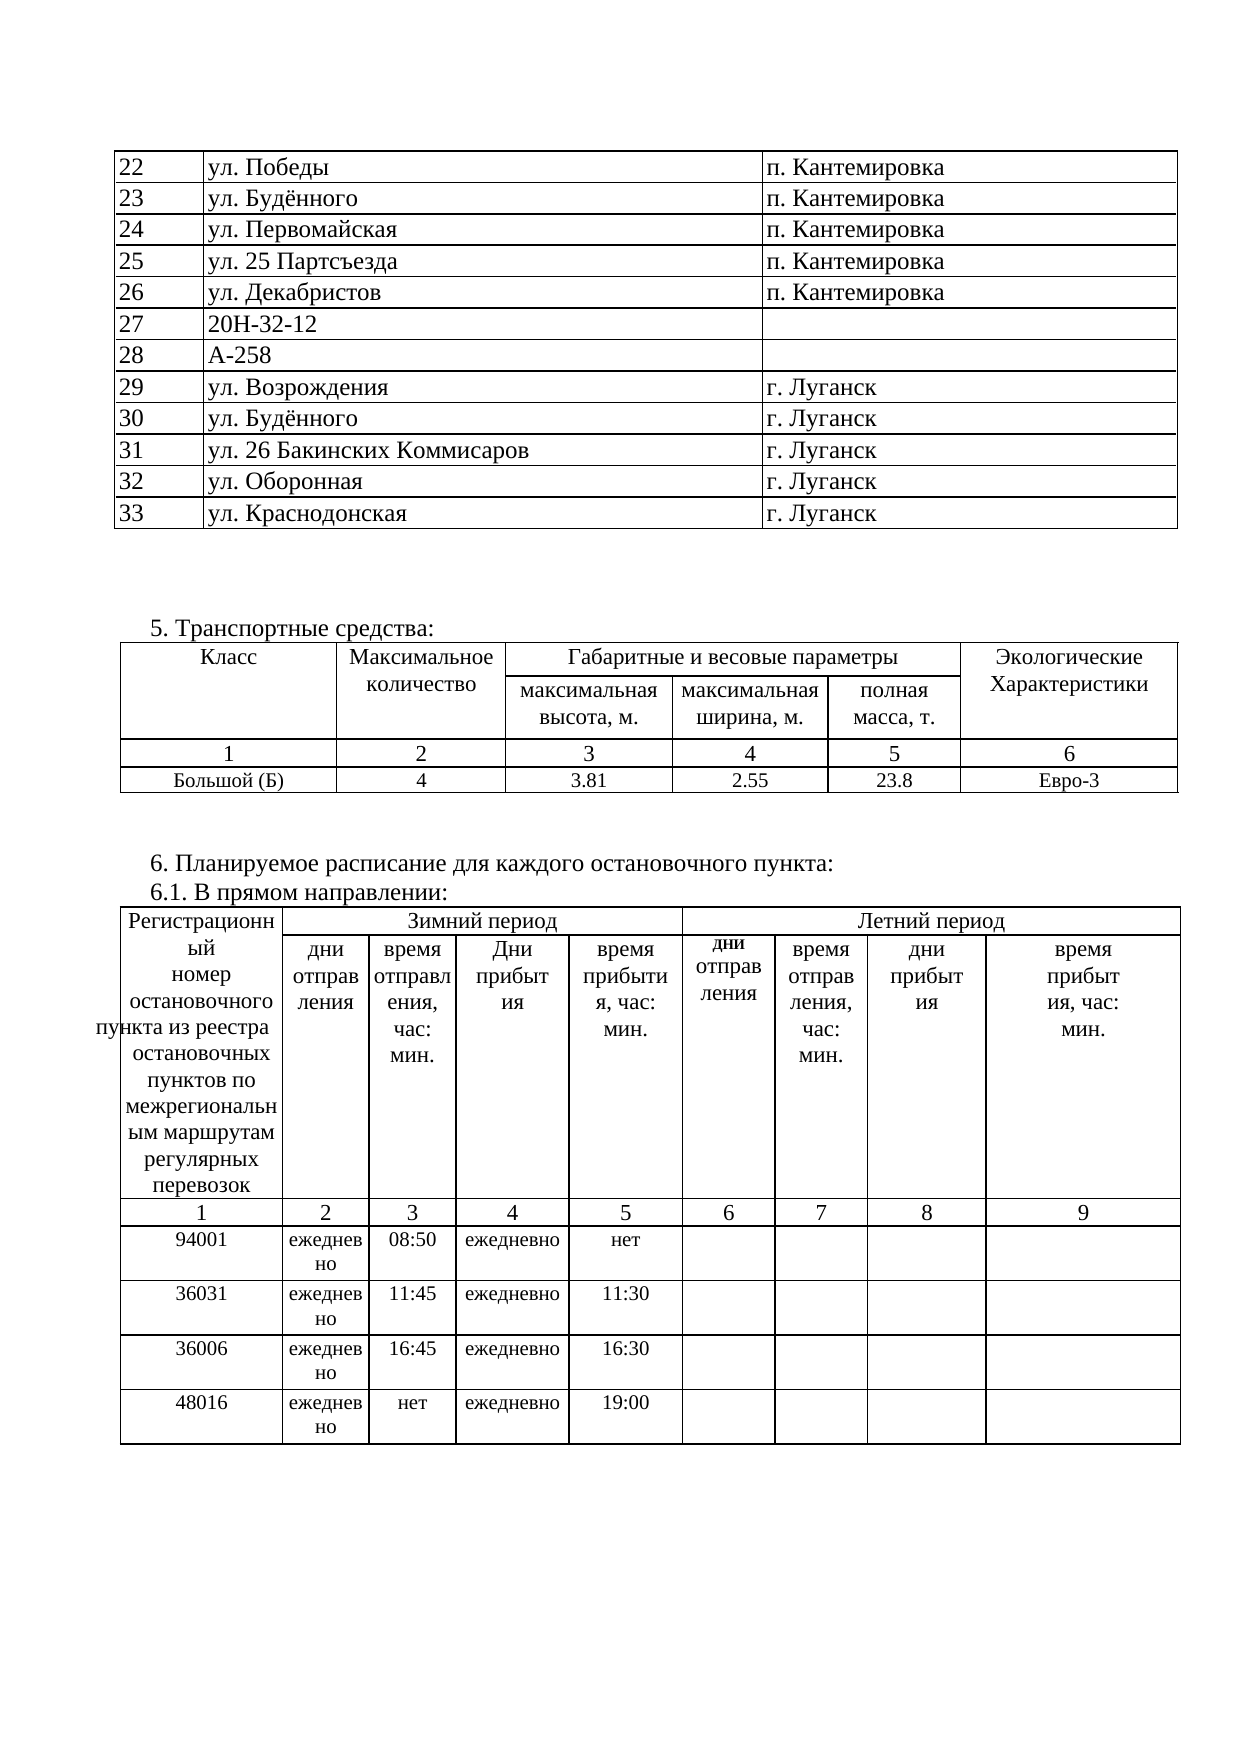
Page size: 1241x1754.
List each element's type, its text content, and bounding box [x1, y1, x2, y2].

table_cell 27 [115, 308, 203, 339]
table_cell 11:45 [370, 1281, 455, 1334]
table_cell п. Кантемировка [763, 276, 1177, 307]
table_header Регистрационный номер остановочного пункта из реестра остановочных пунктов по межрегиональным маршрутам регулярных перевозок [121, 908, 282, 1197]
table_cell 26 [115, 277, 203, 307]
table_cell 94001 [121, 1227, 282, 1280]
table_header Зимний период [283, 908, 682, 934]
table_cell 24 [115, 214, 203, 244]
table_cell ежедневно [457, 1227, 568, 1280]
table_cell ежедневно [283, 1281, 368, 1334]
table_cell 22 [115, 152, 203, 181]
table_cell [987, 1336, 1180, 1388]
table_cell г. Луганск [763, 402, 1177, 433]
table_cell ежедневно [457, 1336, 568, 1388]
table_cell [987, 1227, 1180, 1280]
table_cell Евро-3 [961, 768, 1177, 792]
table_cell 6 [683, 1199, 774, 1225]
table_cell 2 [337, 740, 505, 766]
table_cell Большой (Б) [121, 768, 336, 792]
table_cell ул. Оборонная [204, 466, 762, 496]
table_cell 2 [283, 1199, 368, 1225]
table_cell ежедневно [457, 1281, 568, 1334]
table_cell г. Луганск [763, 433, 1177, 464]
table_cell 16:45 [370, 1336, 455, 1388]
table_cell [683, 1390, 774, 1443]
table_header Летний период [683, 908, 1180, 934]
table_cell 25 [115, 245, 203, 276]
table_cell [776, 1390, 867, 1443]
table_cell [683, 1281, 774, 1334]
table_cell [868, 1336, 985, 1388]
table_cell А-258 [204, 340, 762, 370]
table_cell г. Луганск [763, 496, 1177, 527]
text 6.1. В прямом направлении: [150, 877, 1090, 906]
table_cell 2.55 [673, 768, 827, 792]
table_cell [763, 307, 1177, 339]
table_cell ул. 26 Бакинских Коммисаров [204, 435, 762, 464]
table_header Максимальное количество [337, 643, 505, 738]
table_cell п. Кантемировка [763, 213, 1177, 244]
table_cell время отправ ления, час: мин. [776, 936, 867, 1197]
table_cell 08:50 [370, 1227, 455, 1280]
table_cell 3.81 [506, 768, 672, 792]
table_cell п. Кантемировка [763, 152, 1177, 181]
table_cell ул. Будённого [204, 403, 762, 433]
table_cell ежедневно [457, 1390, 568, 1443]
table_cell 1 [121, 1199, 282, 1225]
table_cell 9 [987, 1199, 1180, 1225]
table_header Класс [121, 643, 336, 738]
table_cell 11:30 [570, 1281, 682, 1334]
table_cell ул. Возрождения [204, 372, 762, 402]
table_cell 23 [115, 183, 203, 213]
table_cell 6 [961, 740, 1177, 766]
table_cell 19:00 [570, 1390, 682, 1443]
table_cell 3 [370, 1199, 455, 1225]
table_cell 48016 [121, 1390, 282, 1443]
table_cell [763, 339, 1177, 370]
table_cell 32 [115, 466, 203, 496]
table_cell 5 [570, 1199, 682, 1225]
table_cell полная масса, т. [829, 677, 960, 738]
table_cell [776, 1281, 867, 1334]
table_cell нет [370, 1390, 455, 1443]
table_cell [683, 1227, 774, 1280]
table_cell 29 [115, 371, 203, 402]
table_cell 4 [337, 768, 505, 792]
table_cell время отправл ения, час: мин. [370, 936, 455, 1197]
table_cell ул. Победы [204, 152, 762, 181]
table_cell [776, 1336, 867, 1388]
table_cell 33 [115, 497, 203, 527]
table_cell ежедневно [283, 1336, 368, 1388]
table_cell нет [570, 1227, 682, 1280]
table_cell 8 [868, 1199, 985, 1225]
table_cell ул. Краснодонская [204, 498, 762, 527]
table_cell дни отправ ления [283, 936, 368, 1197]
table_cell [868, 1390, 985, 1443]
table_cell [776, 1227, 867, 1280]
table_cell [987, 1281, 1180, 1334]
table_cell 3 [506, 740, 672, 766]
table_cell максимальная ширина, м. [673, 677, 827, 738]
table_cell ул. Будённого [204, 183, 762, 213]
table_cell время прибыти я, час: мин. [570, 936, 682, 1197]
table_header Габаритные и весовые параметры [506, 643, 960, 675]
table_cell 28 [115, 340, 203, 370]
table_cell ул. Декабристов [204, 277, 762, 307]
table_cell 4 [457, 1199, 568, 1225]
table_cell время прибыт ия, час: мин. [987, 936, 1180, 1197]
table_cell [868, 1281, 985, 1334]
table_cell г. Луганск [763, 465, 1177, 496]
table_cell 36006 [121, 1336, 282, 1388]
table_cell 30 [115, 403, 203, 433]
table_cell п. Кантемировка [763, 244, 1177, 276]
table_cell ежедневно [283, 1390, 368, 1443]
table_cell дни прибыт ия [868, 936, 985, 1197]
table_cell ул. 25 Партсъезда [204, 246, 762, 276]
table_cell 4 [673, 740, 827, 766]
text 5. Транспортные средства: [150, 613, 1090, 642]
table_cell ул. Первомайская [204, 215, 762, 244]
table_cell ДНИ отправ ления [683, 936, 774, 1197]
table_cell г. Луганск [763, 370, 1177, 402]
table_cell 16:30 [570, 1336, 682, 1388]
table_cell 1 [121, 740, 336, 766]
table_cell 5 [829, 740, 960, 766]
table_cell 23.8 [829, 768, 960, 792]
table_header Экологические Характеристики [961, 643, 1177, 738]
table_cell п. Кантемировка [763, 181, 1177, 213]
table_cell ежедневно [283, 1227, 368, 1280]
text 6. Планируемое расписание для каждого остановочного пункта: [150, 848, 1090, 877]
table_cell [987, 1390, 1180, 1443]
table_cell 31 [115, 434, 203, 464]
table_cell 20Н-32-12 [204, 309, 762, 339]
table_cell [683, 1336, 774, 1388]
table_cell Дни прибыт ия [457, 936, 568, 1197]
table_cell 7 [776, 1199, 867, 1225]
table_cell 36031 [121, 1281, 282, 1334]
table_cell [868, 1227, 985, 1280]
table_cell максимальная высота, м. [506, 677, 672, 738]
